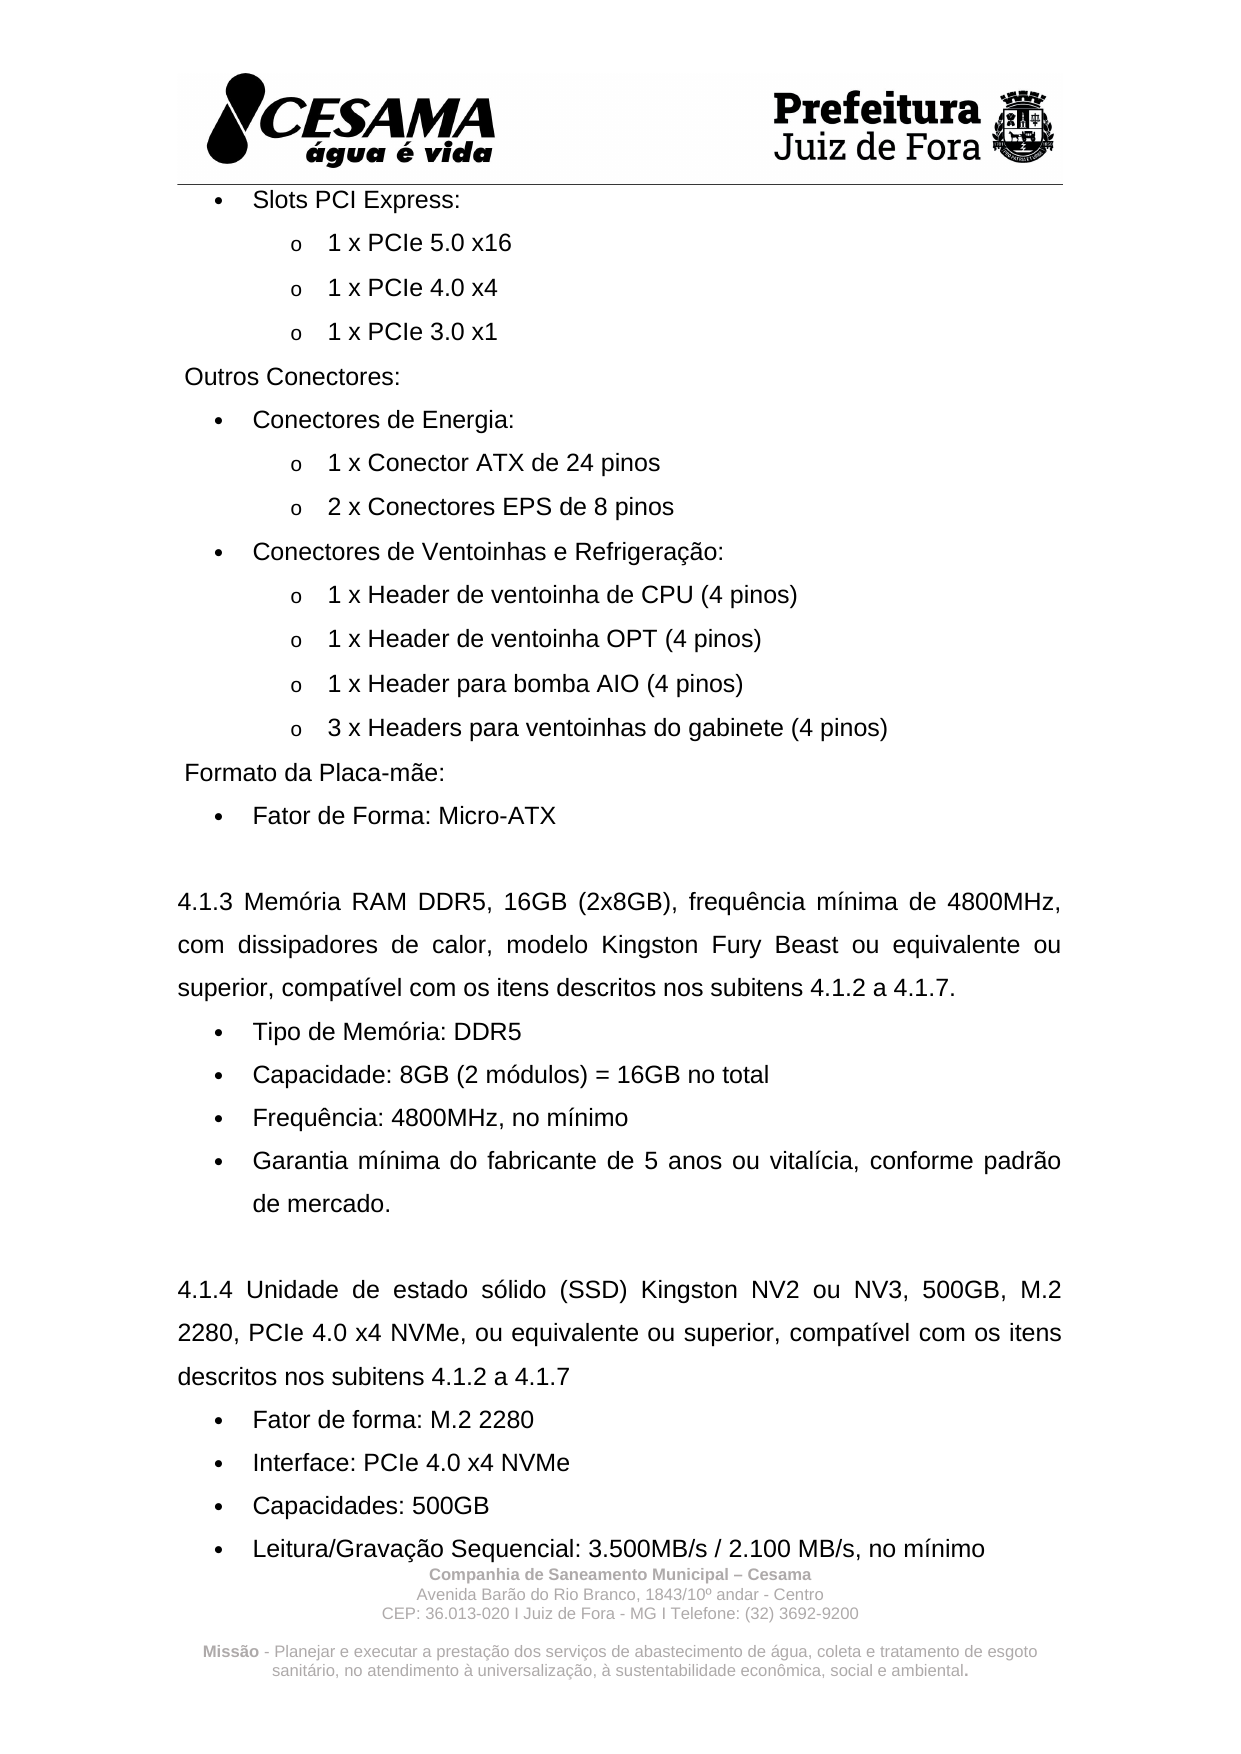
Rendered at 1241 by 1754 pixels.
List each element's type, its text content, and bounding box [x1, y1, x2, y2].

list Capacidades: 500GB [215, 1491, 1063, 1520]
text Formato da Placa-mãe: [177, 758, 1063, 787]
list Leitura/Gravação Sequencial: 3.500MB/s / 2.100 MB/s, no mínimo [215, 1534, 1063, 1563]
list 1 x Header para bomba AIO (4 pinos) [290, 669, 1063, 698]
list 1 x Conector ATX de 24 pinos [290, 448, 1063, 477]
list 1 x Header de ventoinha de CPU (4 pinos) [290, 580, 1063, 609]
list Tipo de Memória: DDR5 [215, 1017, 1063, 1045]
list 1 x PCIe 5.0 x16 [290, 228, 1063, 258]
list Fator de forma: M.2 2280 [215, 1405, 1063, 1433]
text 4.1.4 Unidade de estado sólido (SSD) Kingston NV2 ou NV3, 500GB, M.2 2280, PCIe 4.0 x4 NVMe, ou equivalente ou superior, compatível com os itens descritos nos subitens 4.1.2 a 4.1.7 [177, 1275, 1063, 1390]
list Capacidade: 8GB (2 módulos) = 16GB no total [215, 1060, 1063, 1088]
list Fator de Forma: Micro-ATX [215, 801, 1063, 830]
text 4.1.3 Memória RAM DDR5, 16GB (2x8GB), frequência mínima de 4800MHz, com dissipadores de calor, modelo Kingston Fury Beast ou equivalente ou superior, compatível com os itens descritos nos subitens 4.1.2 a 4.1.7. [177, 887, 1063, 1002]
list Garantia mínima do fabricante de 5 anos ou vitalícia, conforme padrão de mercado. [215, 1146, 1063, 1218]
list Frequência: 4800MHz, no mínimo [215, 1103, 1063, 1132]
list Conectores de Energia: [215, 405, 1063, 433]
list Interface: PCIe 4.0 x4 NVMe [215, 1448, 1063, 1477]
text Outros Conectores: [177, 362, 1063, 390]
list 2 x Conectores EPS de 8 pinos [290, 492, 1063, 522]
list 1 x PCIe 3.0 x1 [290, 317, 1063, 347]
list Conectores de Ventoinhas e Refrigeração: [215, 537, 1063, 566]
list Slots PCI Express: [215, 185, 1063, 214]
picture [177, 73, 1063, 185]
list 1 x Header de ventoinha OPT (4 pinos) [290, 624, 1063, 654]
list 3 x Headers para ventoinhas do gabinete (4 pinos) [290, 713, 1063, 743]
list 1 x PCIe 4.0 x4 [290, 273, 1063, 302]
